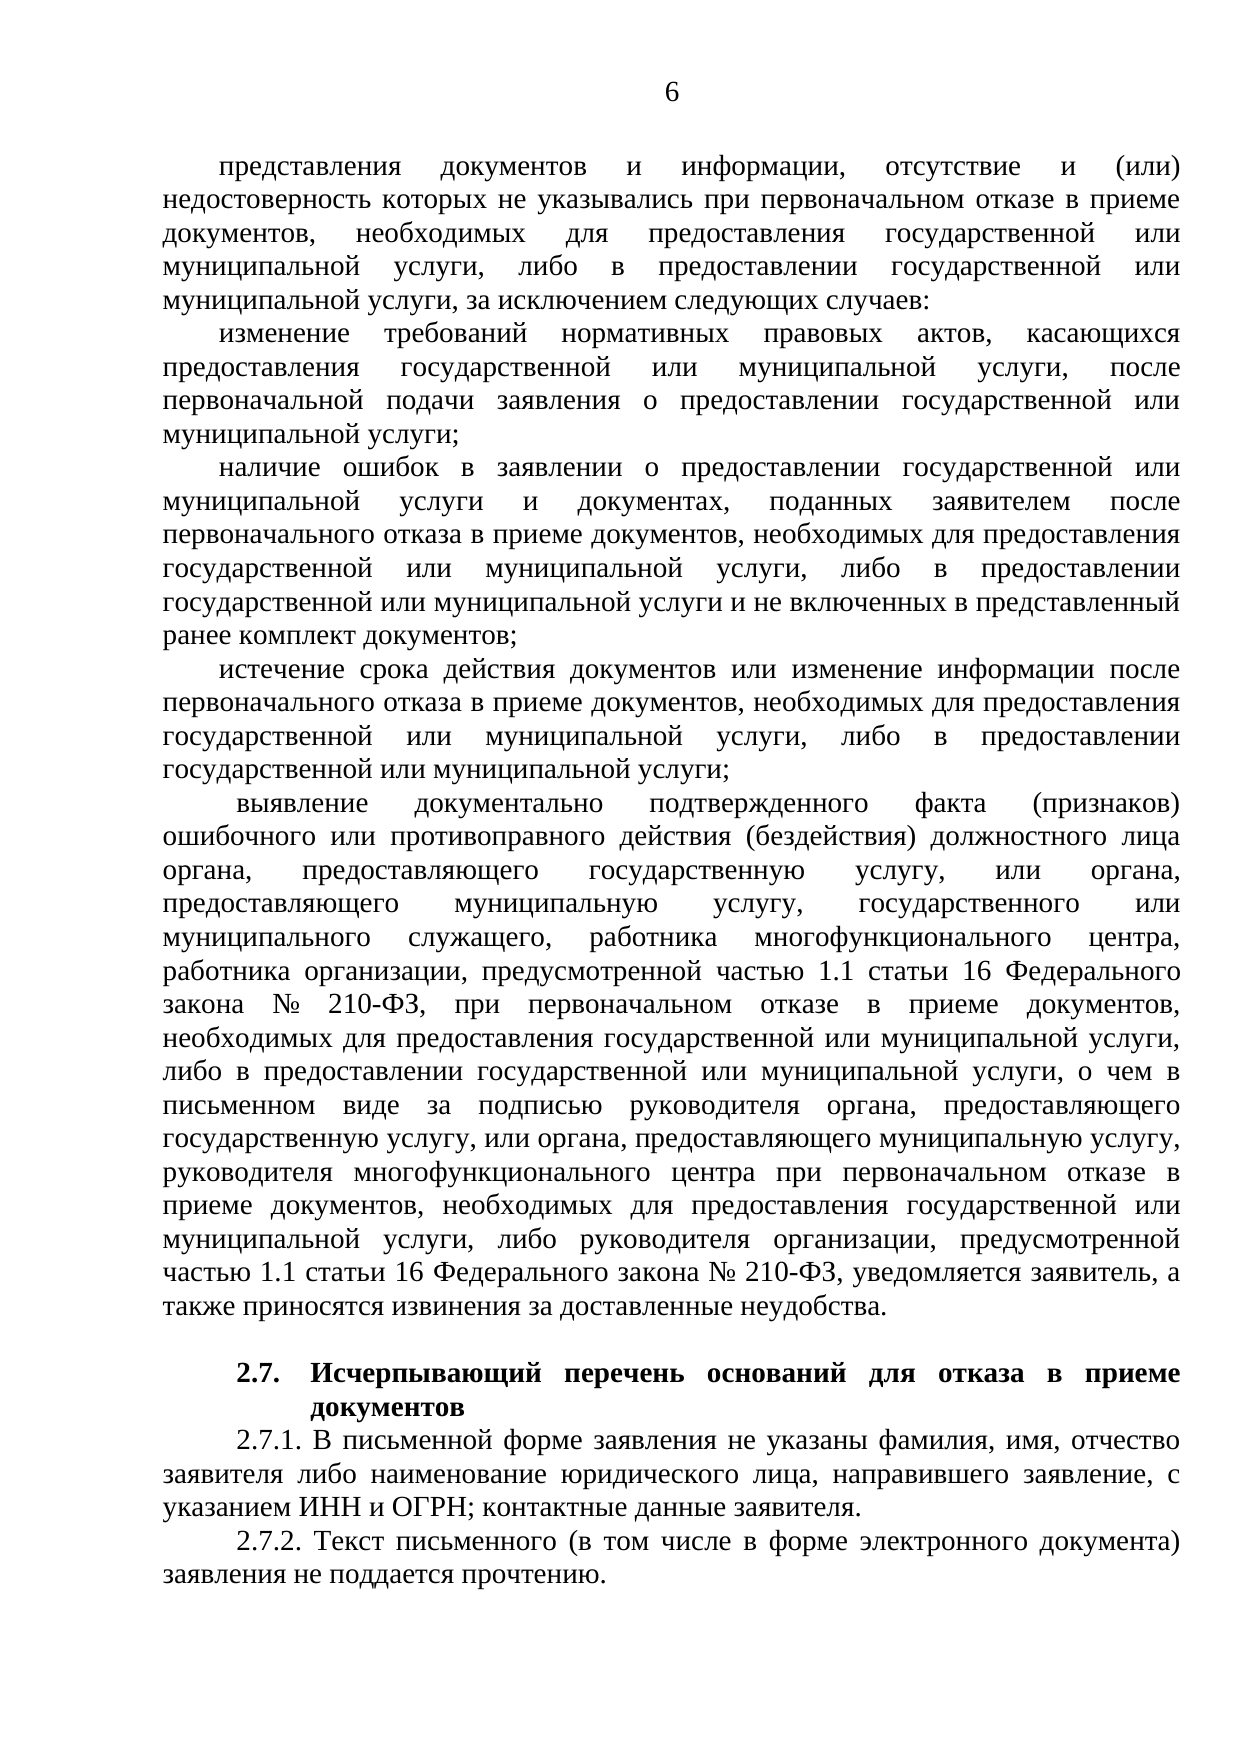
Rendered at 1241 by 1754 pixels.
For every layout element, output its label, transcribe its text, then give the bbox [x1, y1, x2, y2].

text изменение требований нормативных правовых актов, касающихся предоставления государственной или муниципальной услуги, после первоначальной подачи заявления о предоставлении государственной или муниципальной услуги; [162, 315, 1181, 449]
text наличие ошибок в заявлении о предоставлении государственной или муниципальной услуги и документах, поданных заявителем после первоначального отказа в приеме документов, необходимых для предоставления государственной или муниципальной услуги, либо в предоставлении государственной или муниципальной услуги и не включенных в представленный ранее комплект документов; [162, 449, 1181, 651]
text выявление документально подтвержденного факта (признаков) ошибочного или противоправного действия (бездействия) должностного лица органа, предоставляющего государственную услугу, или органа, предоставляющего муниципальную услугу, государственного или муниципального служащего, работника многофункционального центра, работника организации, предусмотренной частью 1.1 статьи 16 Федерального закона № 210-ФЗ, при первоначальном отказе в приеме документов, необходимых для предоставления государственной или муниципальной услуги, либо в предоставлении государственной или муниципальной услуги, о чем в письменном виде за подписью руководителя органа, предоставляющего государственную услугу, или органа, предоставляющего муниципальную услугу, руководителя многофункционального центра при первоначальном отказе в приеме документов, необходимых для предоставления государственной или муниципальной услуги, либо руководителя организации, предусмотренной частью 1.1 статьи 16 Федерального закона № 210-ФЗ, уведомляется заявитель, а также приносятся извинения за доставленные неудобства. [162, 785, 1181, 1322]
text представления документов и информации, отсутствие и (или) недостоверность которых не указывались при первоначальном отказе в приеме документов, необходимых для предоставления государственной или муниципальной услуги, либо в предоставлении государственной или муниципальной услуги, за исключением следующих случаев: [162, 148, 1181, 315]
text истечение срока действия документов или изменение информации после первоначального отказа в приеме документов, необходимых для предоставления государственной или муниципальной услуги, либо в предоставлении государственной или муниципальной услуги; [162, 651, 1181, 785]
subtitle 2.7.1. В письменной форме заявления не указаны фамилия, имя, отчество заявителя либо наименование юридического лица, направившего заявление, с указанием ИНН и ОГРН; контактные данные заявителя. [162, 1422, 1181, 1523]
text 2.7.2. Текст письменного (в том числе в форме электронного документа) заявления не поддается прочтению. [162, 1523, 1181, 1590]
text 2.7. Исчерпывающий перечень оснований для отказа в приеме документов [236, 1355, 1181, 1422]
